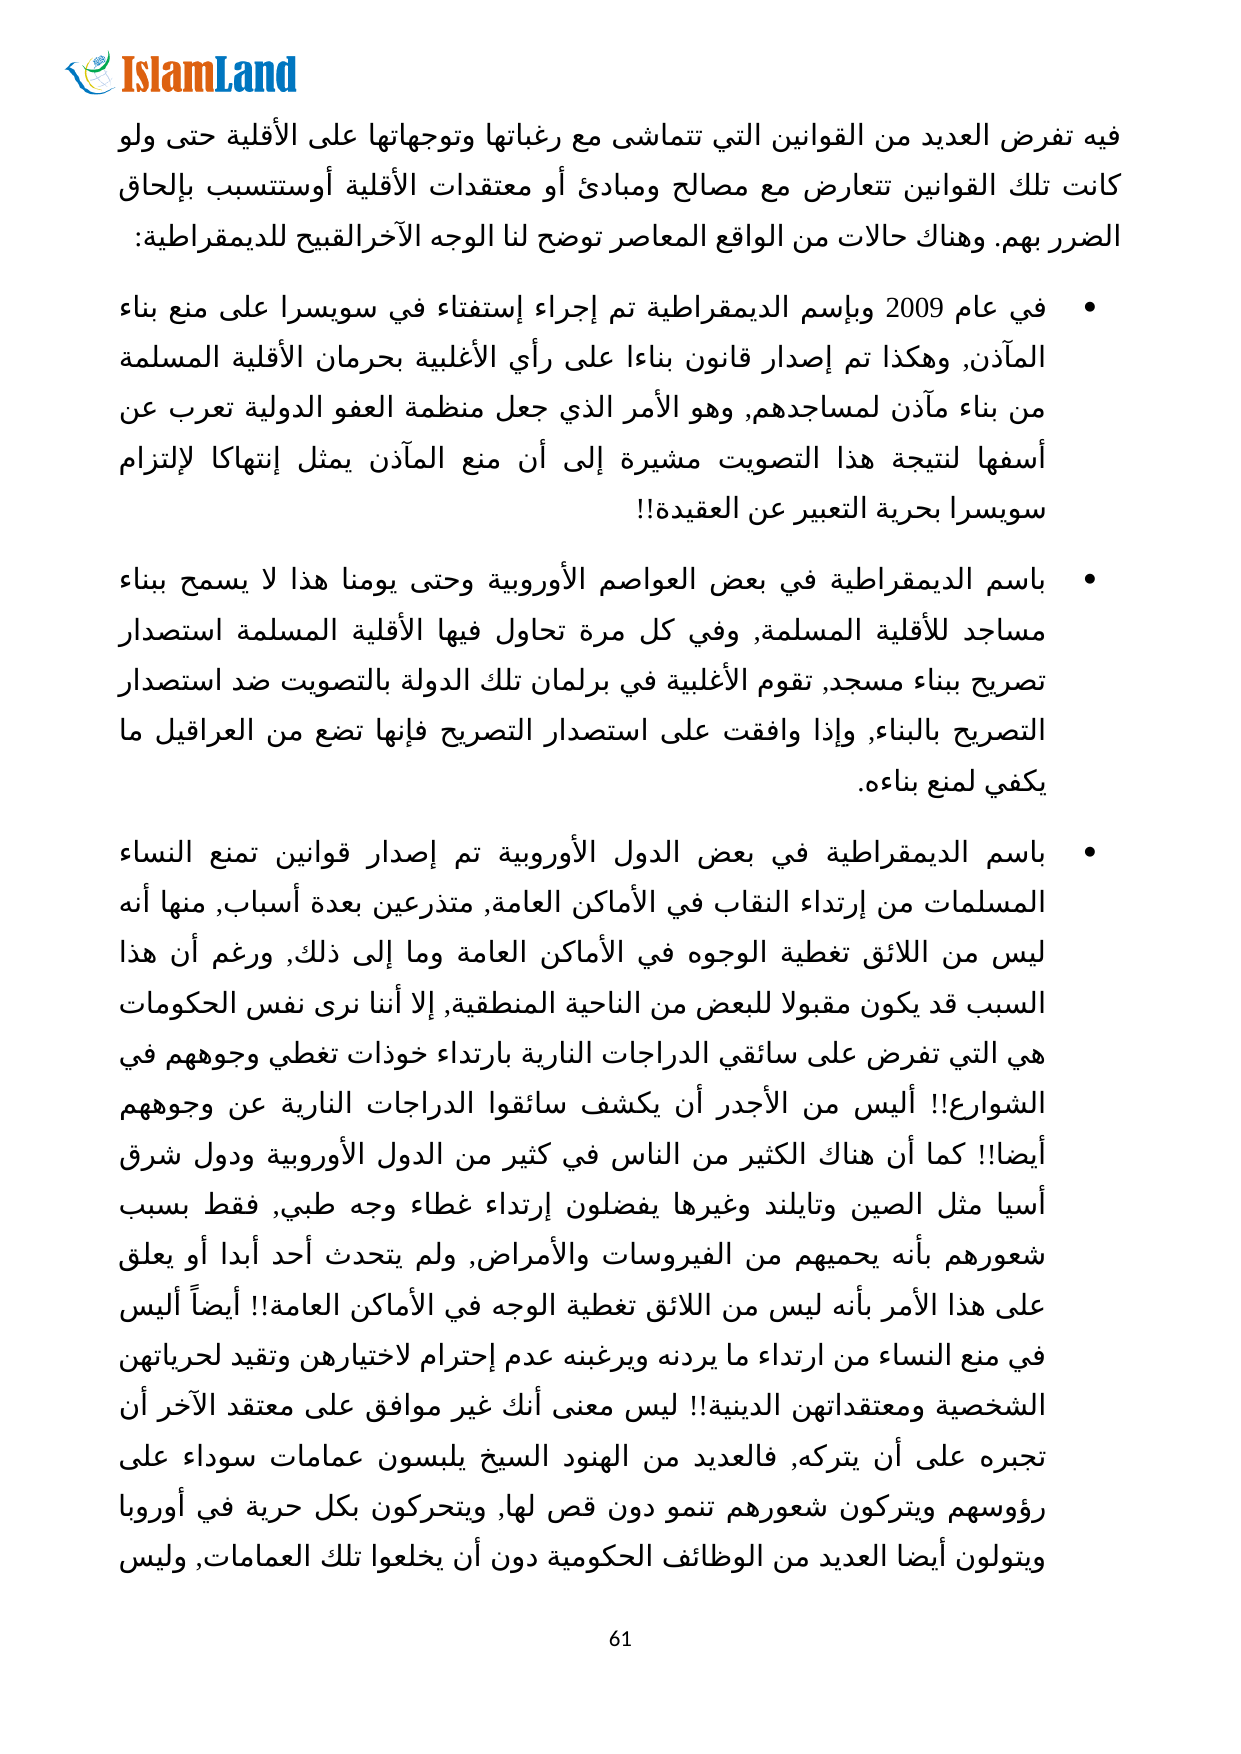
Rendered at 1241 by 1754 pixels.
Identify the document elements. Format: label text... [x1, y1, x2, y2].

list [118, 835, 1085, 1573]
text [118, 118, 1122, 252]
picture [59, 44, 301, 101]
list في عام 2009 وبإسم الديمقراطية تم إجراء إستفتاء في سويسرا على منع بناء المآذن, وهكذا تم إصدار قانون بناءا على رأي الأغلبية بحرمان الأقلية المسلمة من بناء مآذن لمساجدهم, وهو الأمر الذي جعل منظمة العفو الدولية تعرب عن أسفها لنتيجة هذا التصويت مشيرة إلى أن منع المآذن يمثل إنتهاكا لإلتزام سويسرا بحرية التعبير عن العقيدة!! [118, 290, 1085, 525]
list باسم الديمقراطية في بعض العواصم الأوروبية وحتى يومنا هذا لا يسمح ببناء مساجد للأقلية المسلمة, وفي كل مرة تحاول فيها الأقلية المسلمة استصدار تصريح ببناء مسجد, تقوم الأغلبية في برلمان تلك الدولة بالتصويت ضد استصدار التصريح بالبناء, وإذا وافقت على استصدار التصريح فإنها تضع من العراقيل ما يكفي لمنع بناءه. [118, 562, 1085, 797]
